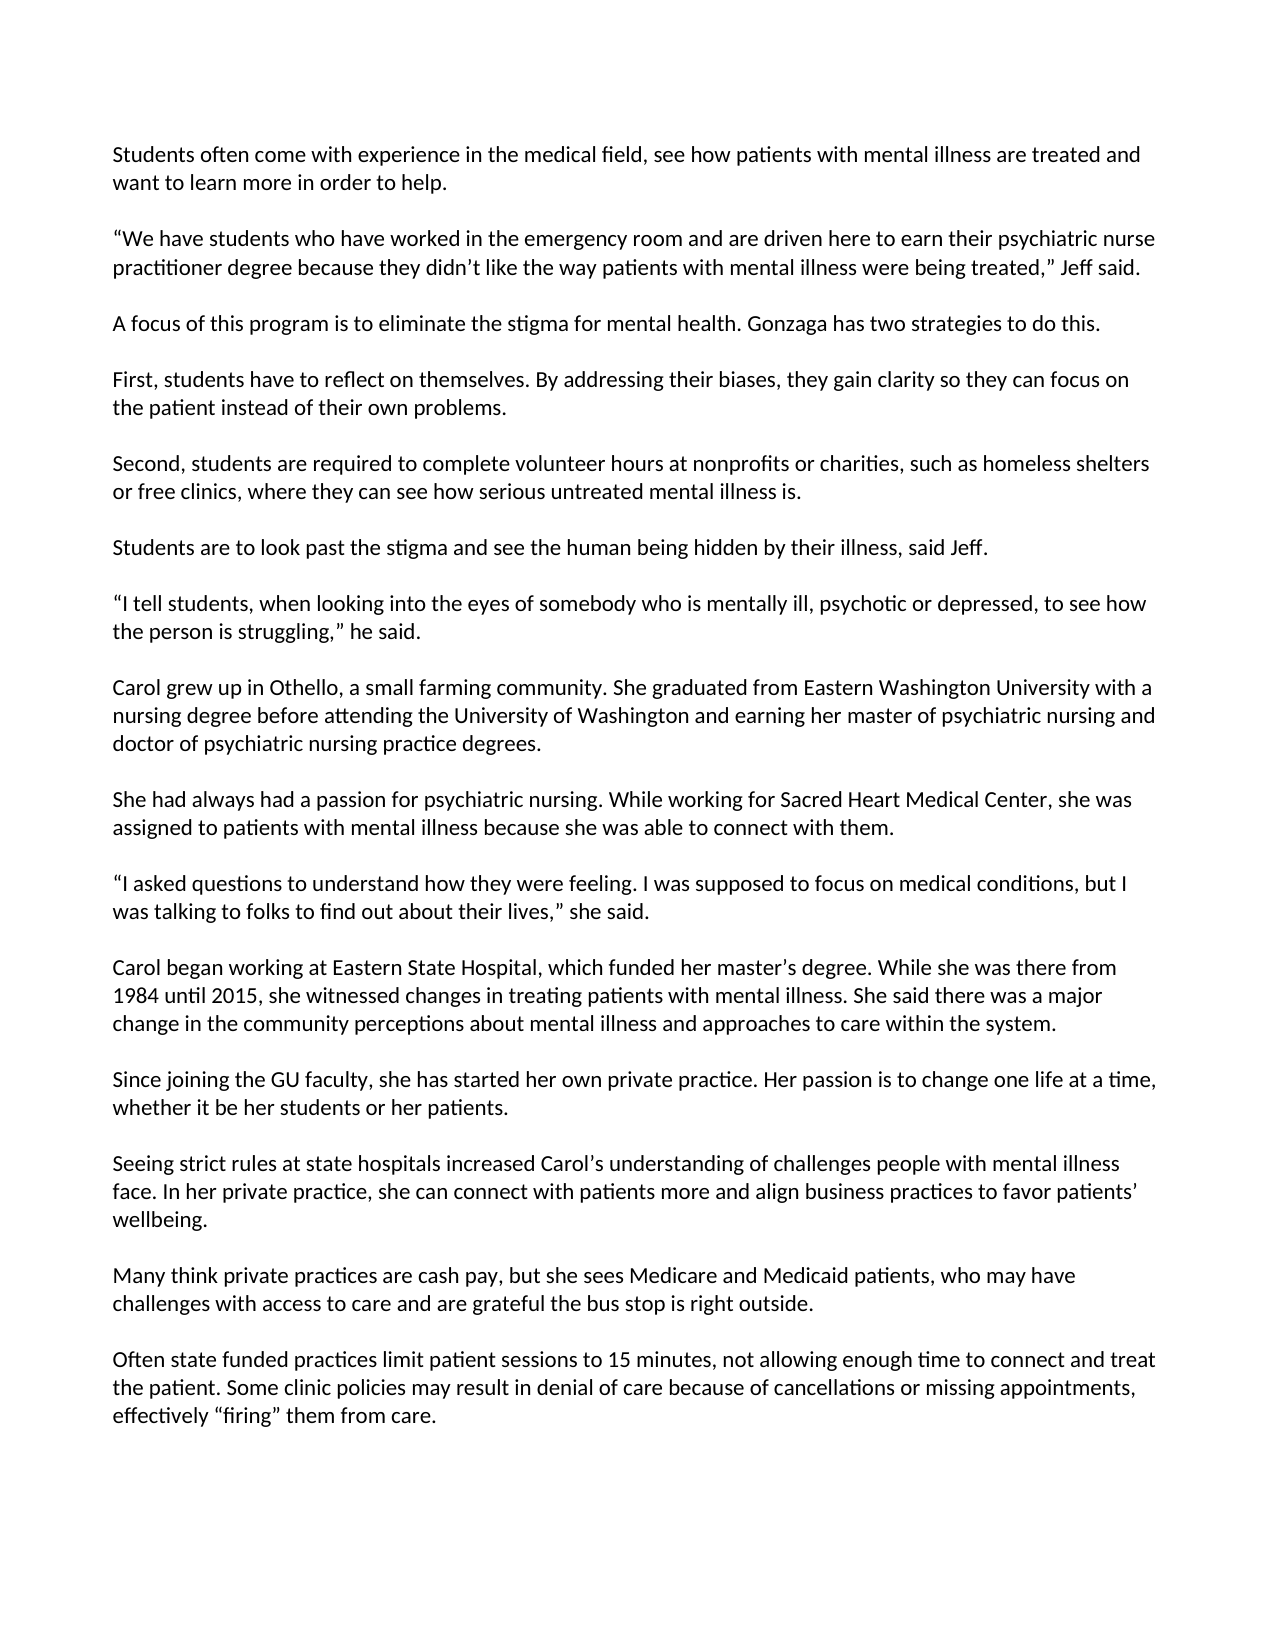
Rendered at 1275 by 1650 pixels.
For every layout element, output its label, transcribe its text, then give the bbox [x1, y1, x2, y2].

text “I asked questions to understand how they were feeling. I was supposed to focus on medical conditions, but I was talking to folks to find out about their lives,” she said. [112, 869, 1162, 925]
text First, students have to reflect on themselves. By addressing their biases, they gain clarity so they can focus on the patient instead of their own problems. [112, 365, 1162, 421]
text Students often come with experience in the medical field, see how patients with mental illness are treated and want to learn more in order to help. [112, 141, 1162, 197]
text A focus of this program is to eliminate the stigma for mental health. Gonzaga has two strategies to do this. [112, 309, 1162, 337]
text Second, students are required to complete volunteer hours at nonprofits or charities, such as homeless shelters or free clinics, where they can see how serious untreated mental illness is. [112, 449, 1162, 505]
text She had always had a passion for psychiatric nursing. While working for Sacred Heart Medical Center, she was assigned to patients with mental illness because she was able to connect with them. [112, 785, 1162, 841]
text “I tell students, when looking into the eyes of somebody who is mentally ill, psychotic or depressed, to see how the person is struggling,” he said. [112, 589, 1162, 645]
text Students are to look past the stigma and see the human being hidden by their illness, said Jeff. [112, 533, 1162, 561]
text Since joining the GU faculty, she has started her own private practice. Her passion is to change one life at a time, whether it be her students or her patients. [112, 1065, 1162, 1121]
text “We have students who have worked in the emergency room and are driven here to earn their psychiatric nurse practitioner degree because they didn’t like the way patients with mental illness were being treated,” Jeff said. [112, 224, 1162, 281]
text Often state funded practices limit patient sessions to 15 minutes, not allowing enough time to connect and treat the patient. Some clinic policies may result in denial of care because of cancellations or missing appointments, effectively “firing” them from care. [112, 1345, 1162, 1429]
text Carol grew up in Othello, a small farming community. She graduated from Eastern Washington University with a nursing degree before attending the University of Washington and earning her master of psychiatric nursing and doctor of psychiatric nursing practice degrees. [112, 673, 1162, 757]
text Many think private practices are cash pay, but she sees Medicare and Medicaid patients, who may have challenges with access to care and are grateful the bus stop is right outside. [112, 1261, 1162, 1317]
text Carol began working at Eastern State Hospital, which funded her master’s degree. While she was there from 1984 until 2015, she witnessed changes in treating patients with mental illness. She said there was a major change in the community perceptions about mental illness and approaches to care within the system. [112, 953, 1162, 1037]
text Seeing strict rules at state hospitals increased Carol’s understanding of challenges people with mental illness face. In her private practice, she can connect with patients more and align business practices to favor patients’ wellbeing. [112, 1149, 1162, 1233]
